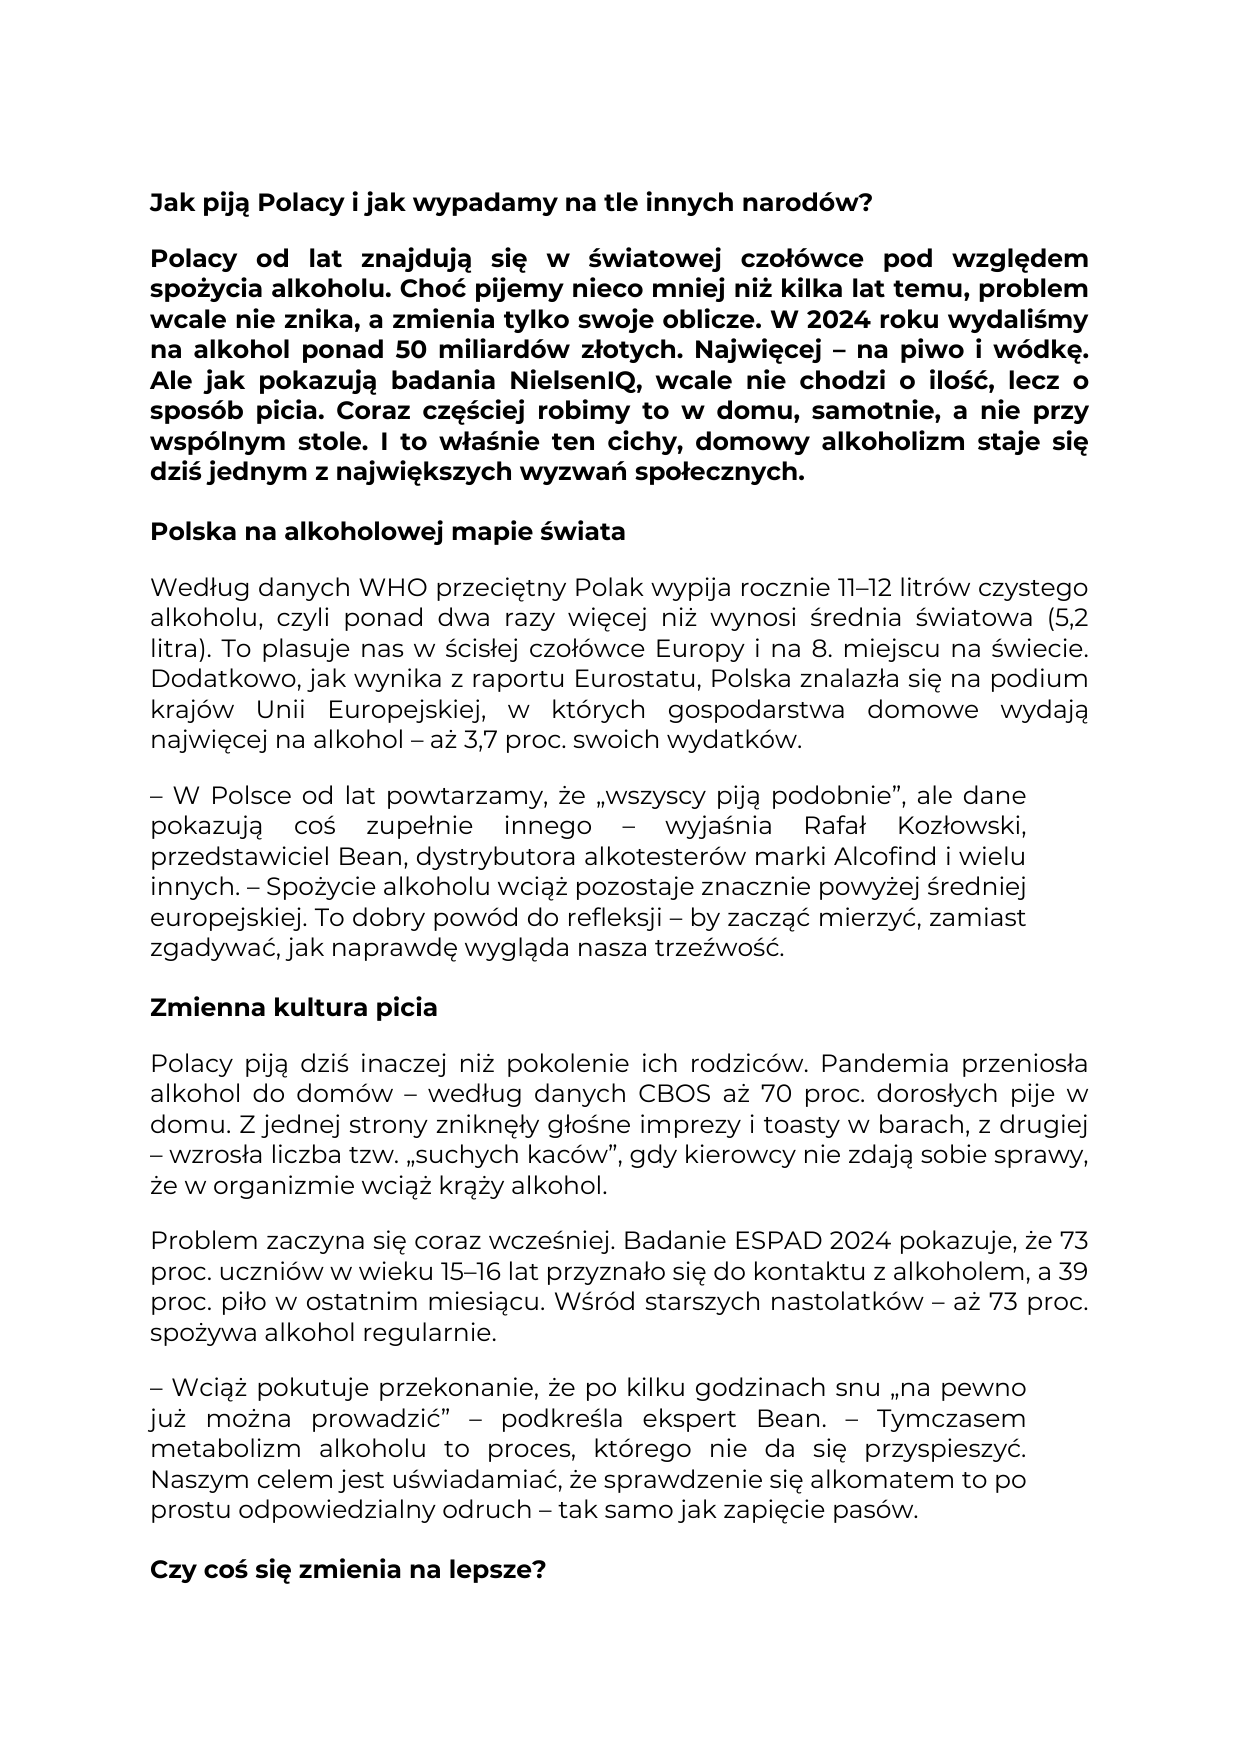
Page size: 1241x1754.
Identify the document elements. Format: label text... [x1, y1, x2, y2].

subtitle Polska na alkoholowej mapie świata [150, 516, 1090, 547]
subtitle Czy coś się zmienia na lepsze? [150, 1554, 1090, 1585]
subtitle Zmienna kultura picia [150, 992, 1090, 1023]
text Polacy piją dziś inaczej niż pokolenie ich rodziców. Pandemia przeniosła alkohol do domów – według danych CBOS aż 70 proc. dorosłych pije w domu. Z jednej strony zniknęły głośne imprezy i toasty w barach, z drugiej – wzrosła liczba tzw. „suchych kaców”, gdy kierowcy nie zdają sobie sprawy, że w organizmie wciąż krąży alkohol. [150, 1048, 1090, 1200]
text Polacy od lat znajdują się w światowej czołówce pod względem spożycia alkoholu. Choć pijemy nieco mniej niż kilka lat temu, problem wcale nie znika, a zmienia tylko swoje oblicze. W 2024 roku wydaliśmy na alkohol ponad 50 miliardów złotych. Najwięcej – na piwo i wódkę. Ale jak pokazują badania NielsenIQ, wcale nie chodzi o ilość, lecz o sposób picia. Coraz częściej robimy to w domu, samotnie, a nie przy wspólnym stole. I to właśnie ten cichy, domowy alkoholizm staje się dziś jednym z największych wyzwań społecznych. [150, 243, 1090, 487]
text Problem zaczyna się coraz wcześniej. Badanie ESPAD 2024 pokazuje, że 73 proc. uczniów w wieku 15–16 lat przyznało się do kontaktu z alkoholem, a 39 proc. piło w ostatnim miesiącu. Wśród starszych nastolatków – aż 73 proc. spożywa alkohol regularnie. [150, 1225, 1090, 1347]
text – Wciąż pokutuje przekonanie, że po kilku godzinach snu „na pewno już można prowadzić” – podkreśla ekspert Bean. – Tymczasem metabolizm alkoholu to proces, którego nie da się przyspieszyć. Naszym celem jest uświadamiać, że sprawdzenie się alkomatem to po prostu odpowiedzialny odruch – tak samo jak zapięcie pasów. [150, 1372, 1028, 1525]
text – W Polsce od lat powtarzamy, że „wszyscy piją podobnie”, ale dane pokazują coś zupełnie innego – wyjaśnia Rafał Kozłowski, przedstawiciel Bean, dystrybutora alkotesterów marki Alcofind i wielu innych. – Spożycie alkoholu wciąż pozostaje znacznie powyżej średniej europejskiej. To dobry powód do refleksji – by zacząć mierzyć, zamiast zgadywać, jak naprawdę wygląda nasza trzeźwość. [150, 780, 1028, 963]
subtitle Jak piją Polacy i jak wypadamy na tle innych narodów? [150, 187, 1090, 218]
text Według danych WHO przeciętny Polak wypija rocznie 11–12 litrów czystego alkoholu, czyli ponad dwa razy więcej niż wynosi średnia światowa (5,2 litra). To plasuje nas w ścisłej czołówce Europy i na 8. miejscu na świecie. Dodatkowo, jak wynika z raportu Eurostatu, Polska znalazła się na podium krajów Unii Europejskiej, w których gospodarstwa domowe wydają najwięcej na alkohol – aż 3,7 proc. swoich wydatków. [150, 572, 1090, 755]
